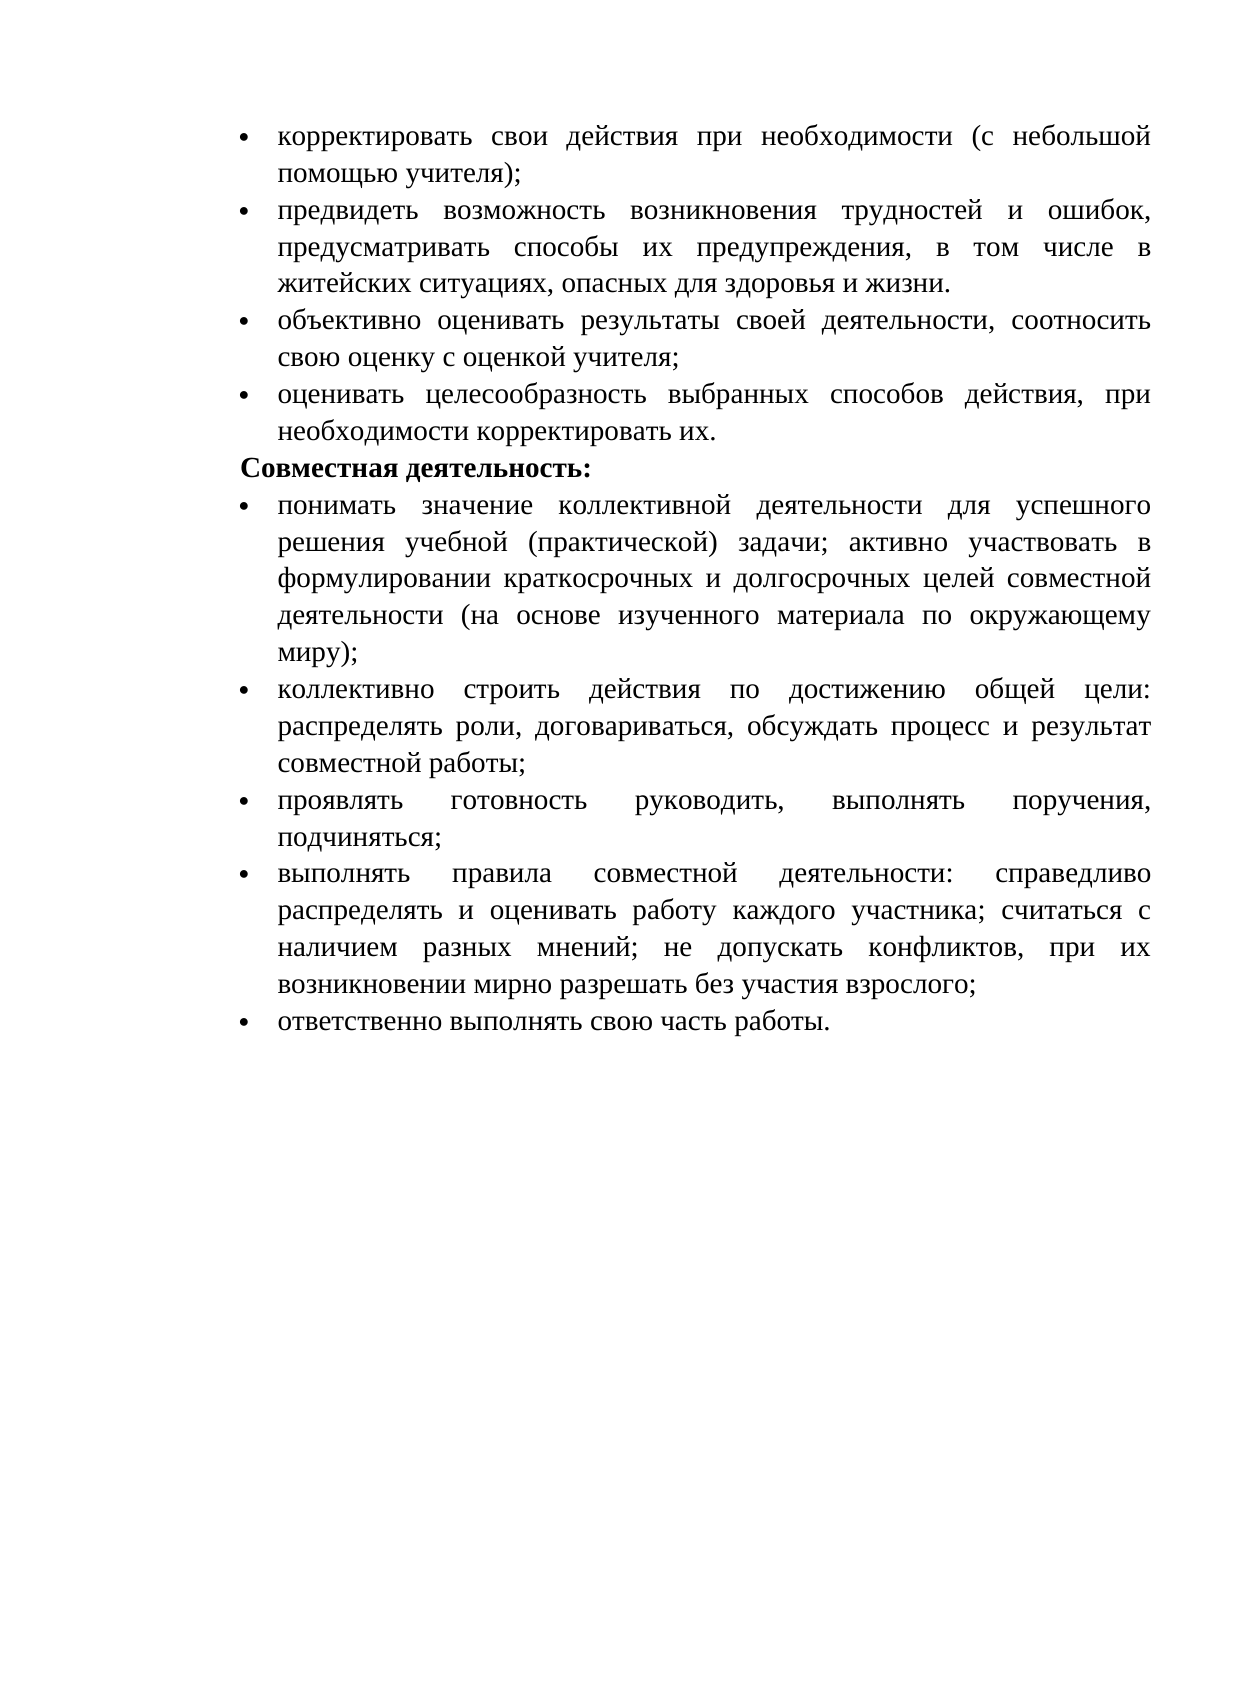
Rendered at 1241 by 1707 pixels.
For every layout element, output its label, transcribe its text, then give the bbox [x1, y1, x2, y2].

list объективно оценивать результаты своей деятельности, соотносить свою оценку с оценкой учителя; [240, 302, 1152, 373]
list коллективно строить действия по достижению общей цели: распределять роли, договариваться, обсуждать процесс и результат совместной работы; [240, 671, 1152, 778]
list корректировать свои действия при необходимости (с небольшой помощью учителя); [240, 118, 1152, 188]
list ответственно выполнять свою часть работы. [240, 1003, 1152, 1037]
text Совместная деятельность: [177, 450, 1152, 483]
list проявлять готовность руководить, выполнять поручения, подчиняться; [240, 782, 1152, 852]
list предвидеть возможность возникновения трудностей и ошибок, предусматривать способы их предупреждения, в том числе в житейских ситуациях, опасных для здоровья и жизни. [240, 192, 1152, 299]
list оценивать целесообразность выбранных способов действия, при необходимости корректировать их. [240, 376, 1152, 447]
list выполнять правила совместной деятельности: справедливо распределять и оценивать работу каждого участника; считаться с наличием разных мнений; не допускать конфликтов, при их возникновении мирно разрешать без участия взрослого; [240, 856, 1152, 1000]
list понимать значение коллективной деятельности для успешного решения учебной (практической) задачи; активно участвовать в формулировании краткосрочных и долгосрочных целей совместной деятельности (на основе изученного материала по окружающему миру); [240, 487, 1152, 668]
